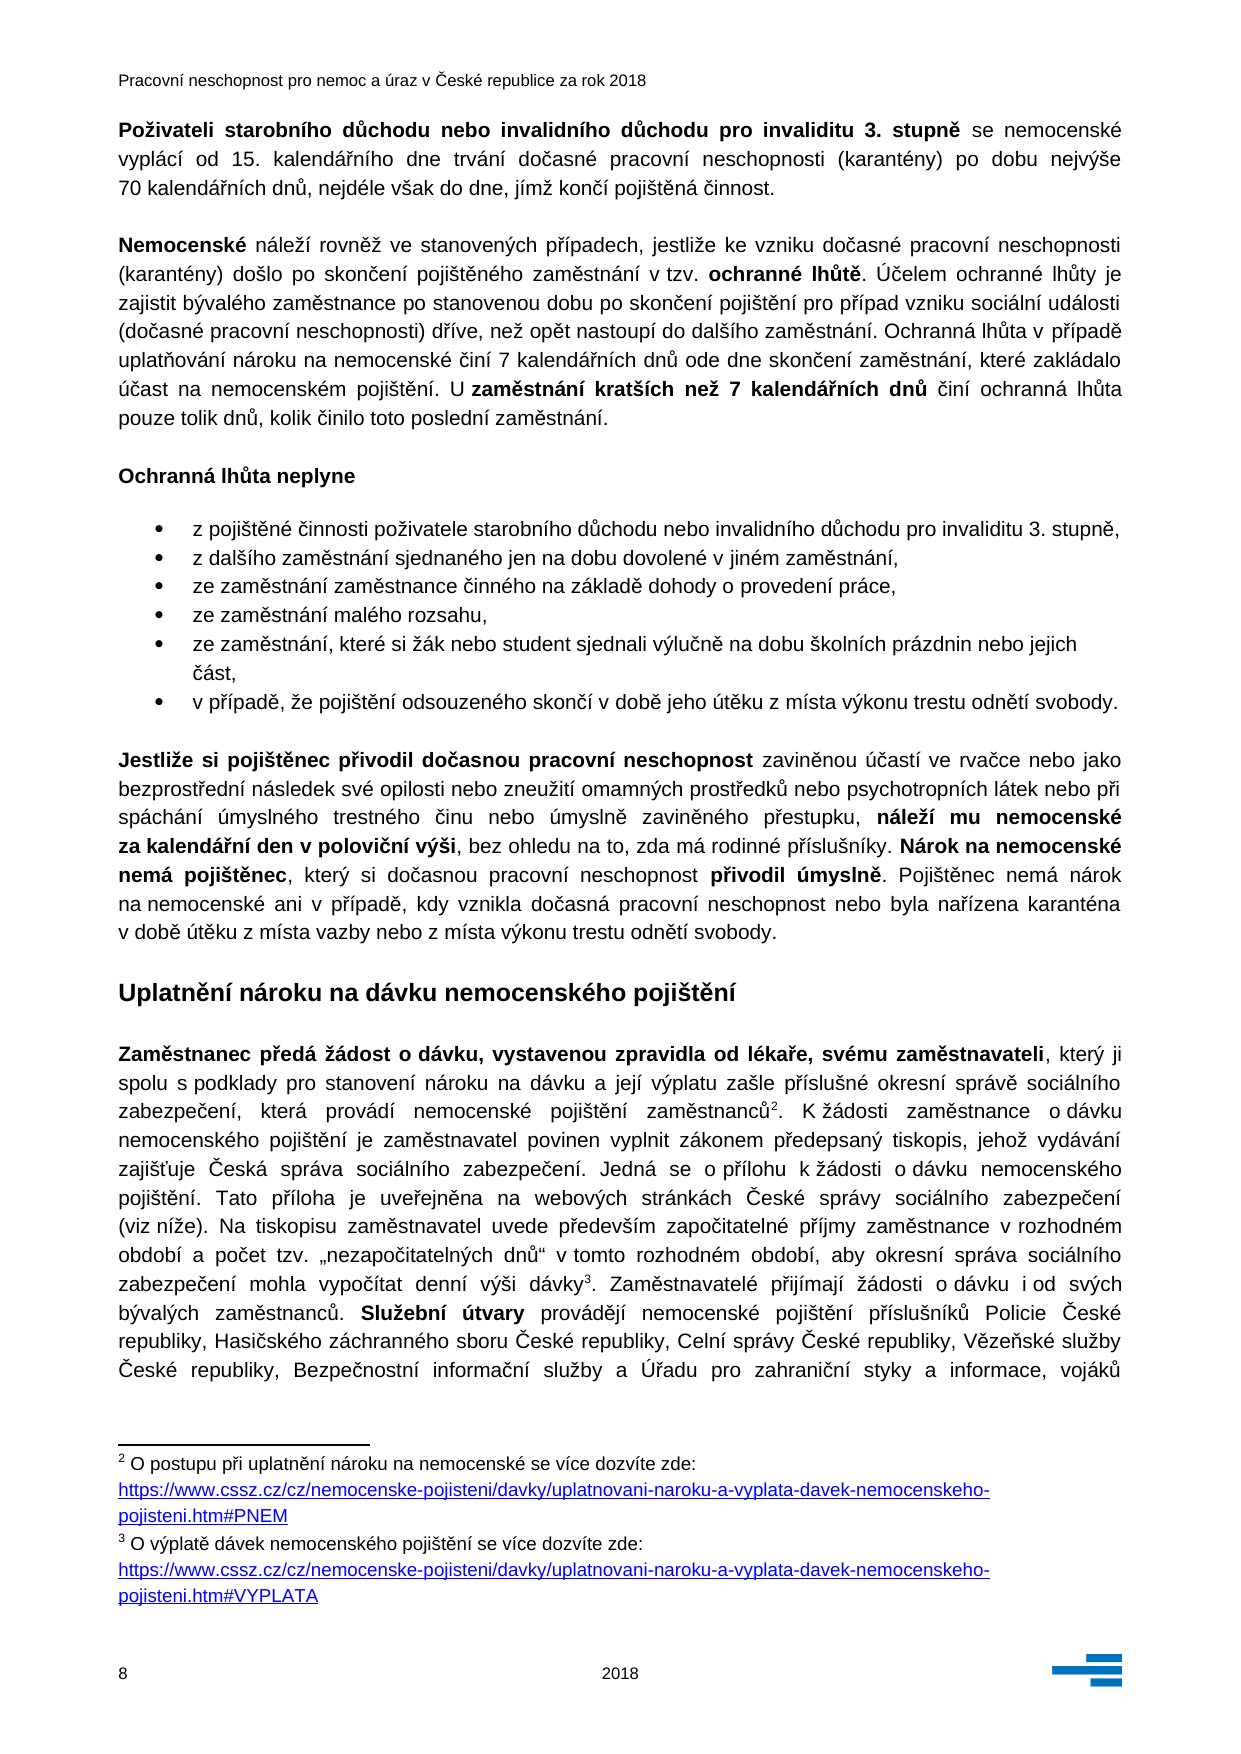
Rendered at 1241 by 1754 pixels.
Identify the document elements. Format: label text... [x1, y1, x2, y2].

text Poživateli starobního důchodu nebo invalidního důchodu pro invaliditu 3. stupně se nemocenské vyplácí od 15. kalendářního dne trvání dočasné pracovní neschopnosti (karantény) po dobu nejvýše 70 kalendářních dnů, nejdéle však do dne, jímž končí pojištěná činnost. [118, 118, 1122, 199]
list ze zaměstnání, které si žák nebo student sjednali výlučně na dobu školních prázdnin nebo jejich část, [155, 632, 1122, 685]
list z pojištěné činnosti poživatele starobního důchodu nebo invalidního důchodu pro invaliditu 3. stupně, [155, 517, 1122, 541]
list z dalšího zaměstnání sjednaného jen na dobu dovolené v jiném zaměstnání, [155, 546, 1122, 569]
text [118, 1042, 1122, 1382]
text Jestliže si pojištěnec přivodil dočasnou pracovní neschopnost zaviněnou účastí ve rvačce nebo jako bezprostřední následek své opilosti nebo zneužití omamných prostředků nebo psychotropních látek nebo při spáchání úmyslného trestného činu nebo úmyslně zaviněného přestupku, náleží mu nemocenské za kalendářní den v poloviční výši, bez ohledu na to, zda má rodinné příslušníky. Nárok na nemocenské nemá pojištěnec, který si dočasnou pracovní neschopnost přivodil úmyslně. Pojištěnec nemá nárok na nemocenské ani v případě, kdy vznikla dočasná pracovní neschopnost nebo byla nařízena karanténa v době útěku z místa vazby nebo z místa výkonu trestu odnětí svobody. [118, 748, 1122, 944]
picture [1051, 1653, 1123, 1687]
text Ochranná lhůta neplyne [118, 463, 1122, 487]
list ze zaměstnání zaměstnance činného na základě dohody o provedení práce, [155, 574, 1122, 598]
text Nemocenské náleží rovněž ve stanovených případech, jestliže ke vzniku dočasné pracovní neschopnosti (karantény) došlo po skončení pojištěného zaměstnání v tzv. ochranné lhůtě. Účelem ochranné lhůty je zajistit bývalého zaměstnance po stanovenou dobu po skončení pojištění pro případ vzniku sociální události (dočasné pracovní neschopnosti) dříve, než opět nastoupí do dalšího zaměstnání. Ochranná lhůta v případě uplatňování nároku na nemocenské činí 7 kalendářních dnů ode dne skončení zaměstnání, které zakládalo účast na nemocenském pojištění. U zaměstnání kratších než 7 kalendářních dnů činí ochranná lhůta pouze tolik dnů, kolik činilo toto poslední zaměstnání. [118, 233, 1122, 429]
text Uplatnění nároku na dávku nemocenského pojištění [118, 978, 1122, 1007]
list ze zaměstnání malého rozsahu, [155, 603, 1122, 627]
list v případě, že pojištění odsouzeného skončí v době jeho útěku z místa výkonu trestu odnětí svobody. [155, 690, 1122, 714]
